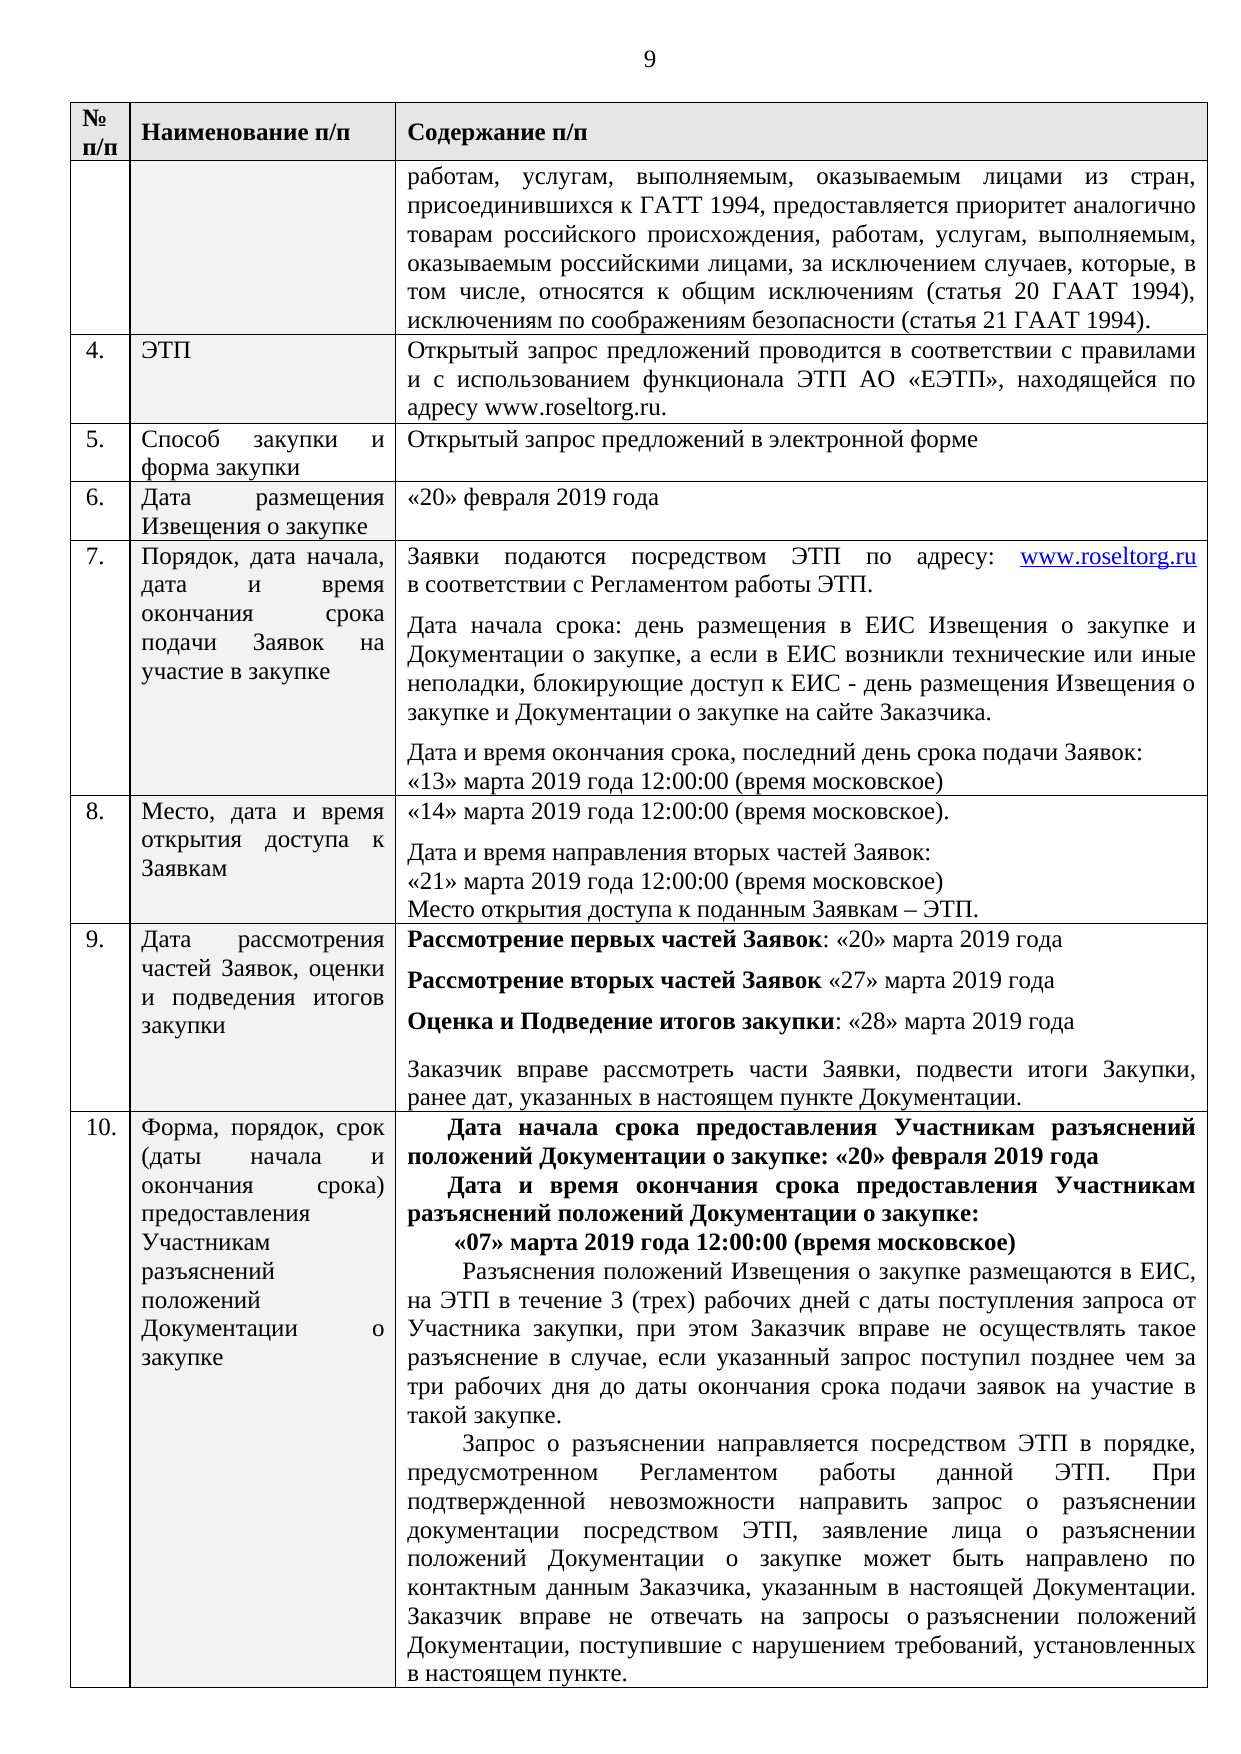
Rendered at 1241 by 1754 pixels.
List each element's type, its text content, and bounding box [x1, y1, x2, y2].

table_cell [71, 482, 129, 540]
table_cell Дата рассмотрения частей Заявок, оценки и подведения итогов закупки [131, 924, 395, 1111]
table_cell [71, 424, 129, 481]
table_header Наименование п/п [131, 103, 395, 160]
table_cell [71, 924, 129, 1111]
table_cell Открытый запрос предложений проводится в соответствии с правилами и с использованием функционала ЭТП АО «ЕЭТП», находящейся по адресу www.roseltorg.ru. [396, 335, 1207, 423]
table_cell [396, 1112, 1207, 1687]
table_cell Открытый запрос предложений в электронной форме [396, 424, 1207, 481]
table_cell Рассмотрение первых частей Заявок: Рассмотрение вторых частей Заявок Оценка и Подведение итогов закупки: Заказчик вправе рассмотреть части Заявки, подвести итоги Закупки, ранее дат, указанных в настоящем пункте Документации. [396, 924, 1207, 1111]
table_cell [71, 541, 129, 795]
table_cell Дата размещения Извещения о закупке [131, 482, 395, 540]
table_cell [131, 1112, 395, 1687]
table_cell [71, 796, 129, 923]
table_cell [396, 161, 1207, 334]
table_cell [71, 1112, 129, 1687]
table_header Содержание п/п [396, 103, 1207, 160]
table_cell Порядок, дата начала, дата и время окончания срока подачи Заявок на участие в закупке [131, 541, 395, 795]
table_cell [71, 335, 129, 423]
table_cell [131, 161, 395, 334]
table_cell 12:00:00 (время московское). Дата и время направления вторых частей Заявок: 12:00:00 (время московское) Место открытия доступа к поданным Заявкам – ЭТП. [396, 796, 1207, 923]
table_cell Место, дата и время открытия доступа к Заявкам [131, 796, 395, 923]
table_cell Заявки подаются посредством ЭТП по адресу: www.roseltorg.ru в соответствии с Регламентом работы ЭТП. Дата начала срока: день размещения в ЕИС Извещения о закупке и Документации о закупке, а если в ЕИС возникли технические или иные неполадки, блокирующие доступ к ЕИС - день размещения Извещения о закупке и Документации о закупке на сайте Заказчика. Дата и время окончания срока, последний день срока подачи Заявок: 12:00:00 (время московское) [396, 541, 1207, 795]
table_cell ЭТП [131, 335, 395, 423]
table_cell [71, 161, 129, 334]
table_cell Способ закупки и форма закупки [131, 424, 395, 481]
table_header № п/п [71, 103, 129, 160]
table_cell [396, 482, 1207, 540]
